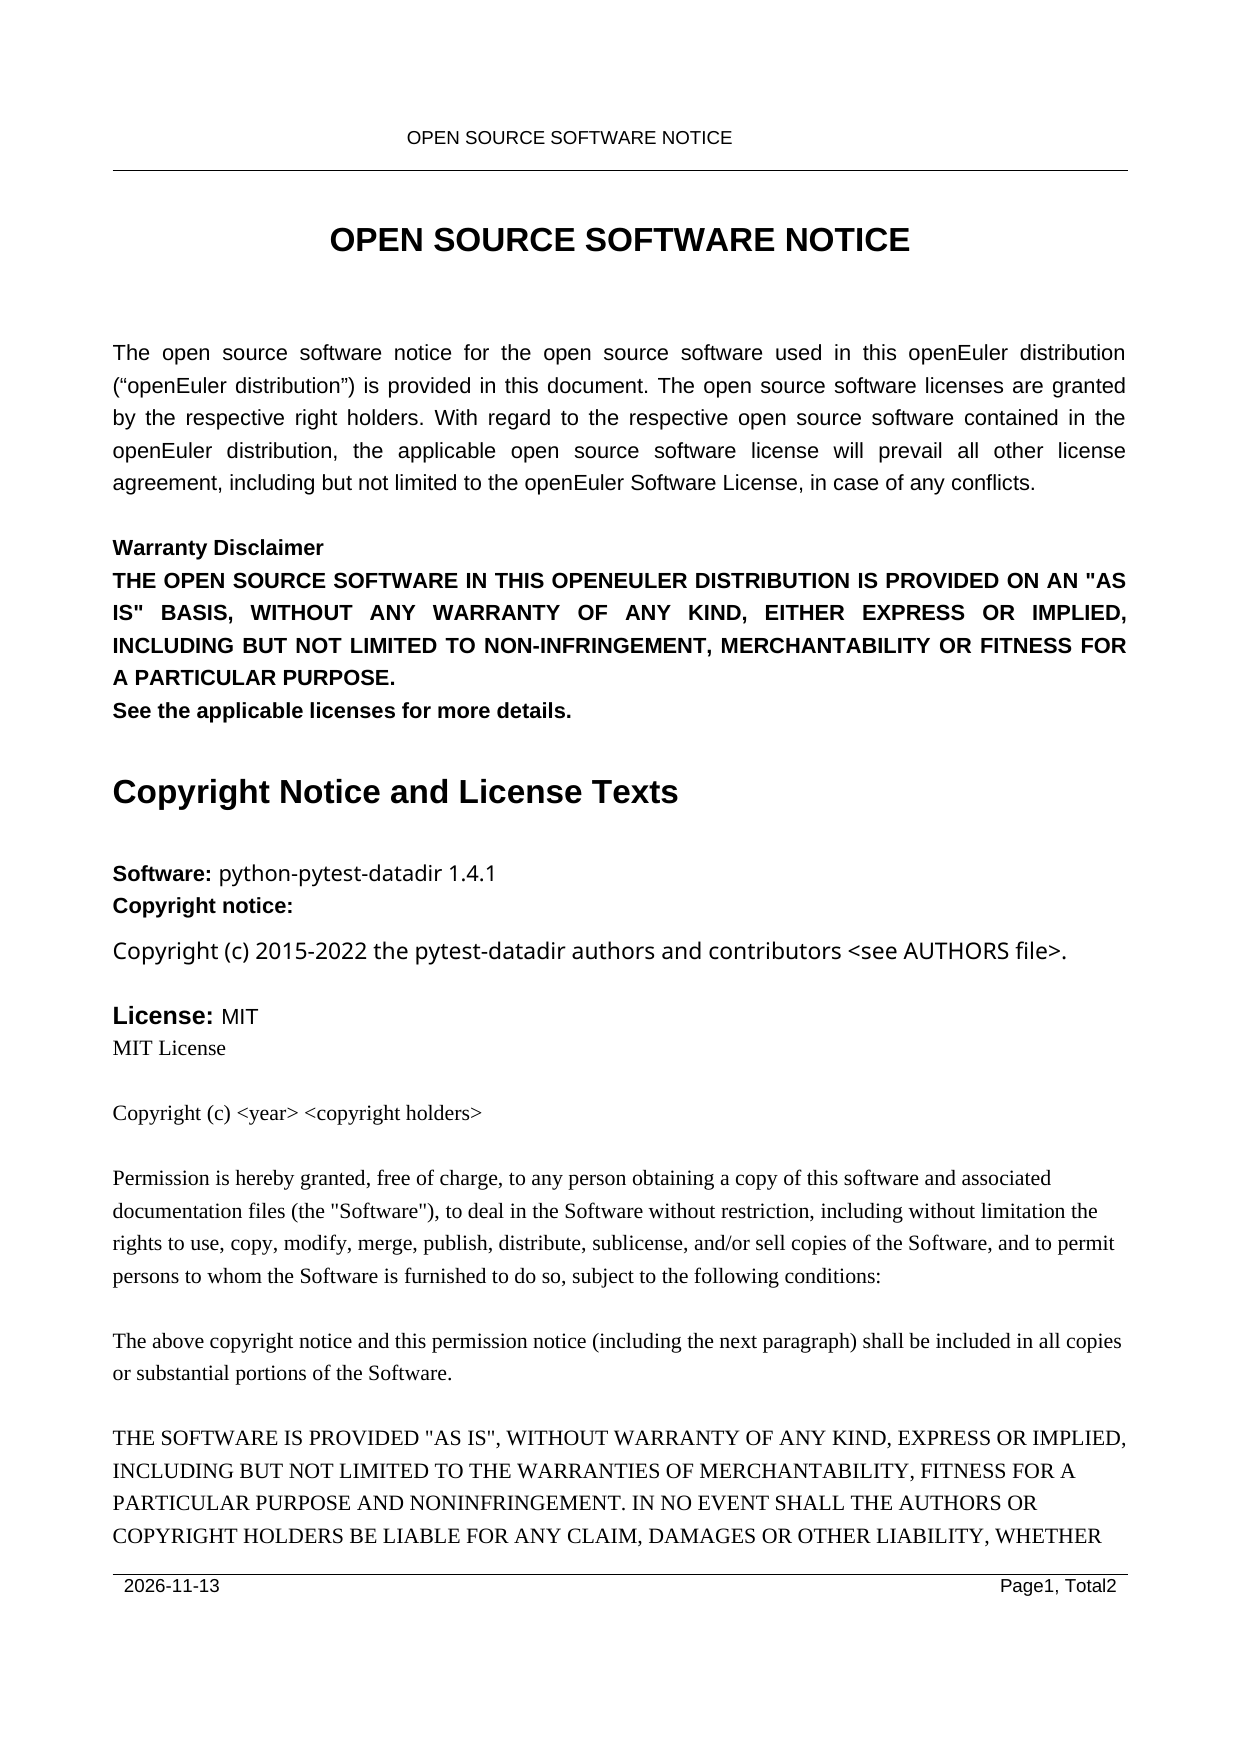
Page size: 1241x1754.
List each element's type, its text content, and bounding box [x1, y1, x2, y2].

text License: MIT [112, 999, 1128, 1031]
text Copyright (c) 2015-2022 the pytest-datadir authors and contributors <see AUTHORS file>. [112, 934, 1128, 999]
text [112, 1031, 1128, 1551]
text Copyright Notice and License Texts [112, 759, 1128, 824]
text THE OPEN SOURCE SOFTWARE IN THIS OPENEULER DISTRIBUTION IS PROVIDED ON AN "AS IS" BASIS, WITHOUT ANY WARRANTY OF ANY KIND, EITHER EXPRESS OR IMPLIED, INCLUDING BUT NOT LIMITED TO NON-INFRINGEMENT, MERCHANTABILITY OR FITNESS FOR A PARTICULAR PURPOSE. See the applicable licenses for more details. [112, 564, 1128, 726]
title Software: python-pytest-datadir 1.4.1 [112, 856, 1128, 889]
text The open source software notice for the open source software used in this openEuler distribution (“openEuler distribution”) is provided in this document. The open source software licenses are granted by the respective right holders. With regard to the respective open source software contained in the openEuler distribution, the applicable open source software license will prevail all other license agreement, including but not limited to the openEuler Software License, in case of any conflicts. [112, 336, 1128, 499]
text Copyright notice: [112, 889, 1128, 921]
text Warranty Disclaimer [112, 531, 1128, 564]
text OPEN SOURCE SOFTWARE NOTICE [112, 206, 1128, 271]
